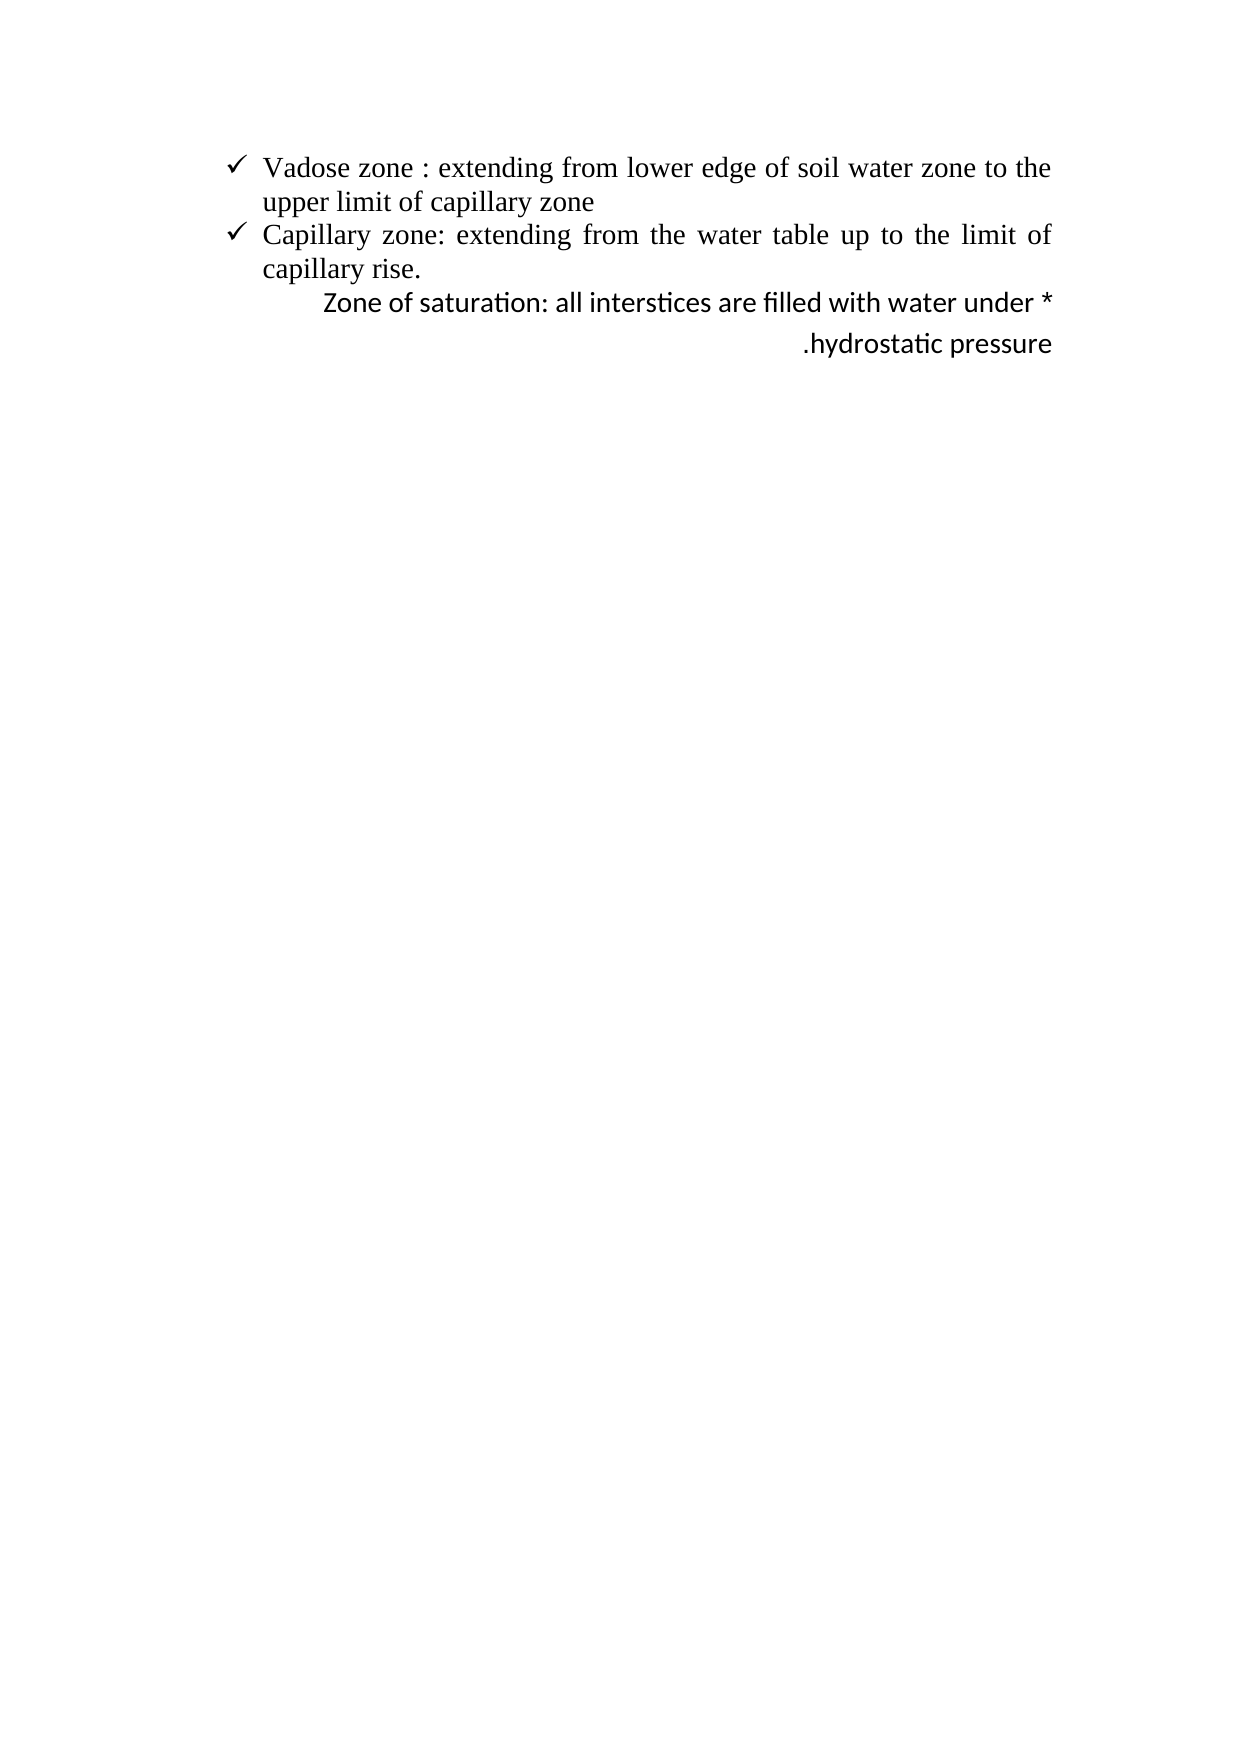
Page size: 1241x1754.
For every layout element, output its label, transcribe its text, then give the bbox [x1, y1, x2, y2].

list Capillary zone: extending from the water table up to the limit of capillary rise. [225, 217, 1053, 284]
text * Zone of saturation: all interstices are filled with water under hydrostatic pressure. [187, 284, 1053, 361]
list Vadose zone : extending from lower edge of soil water zone to the upper limit of capillary zone [225, 150, 1053, 217]
